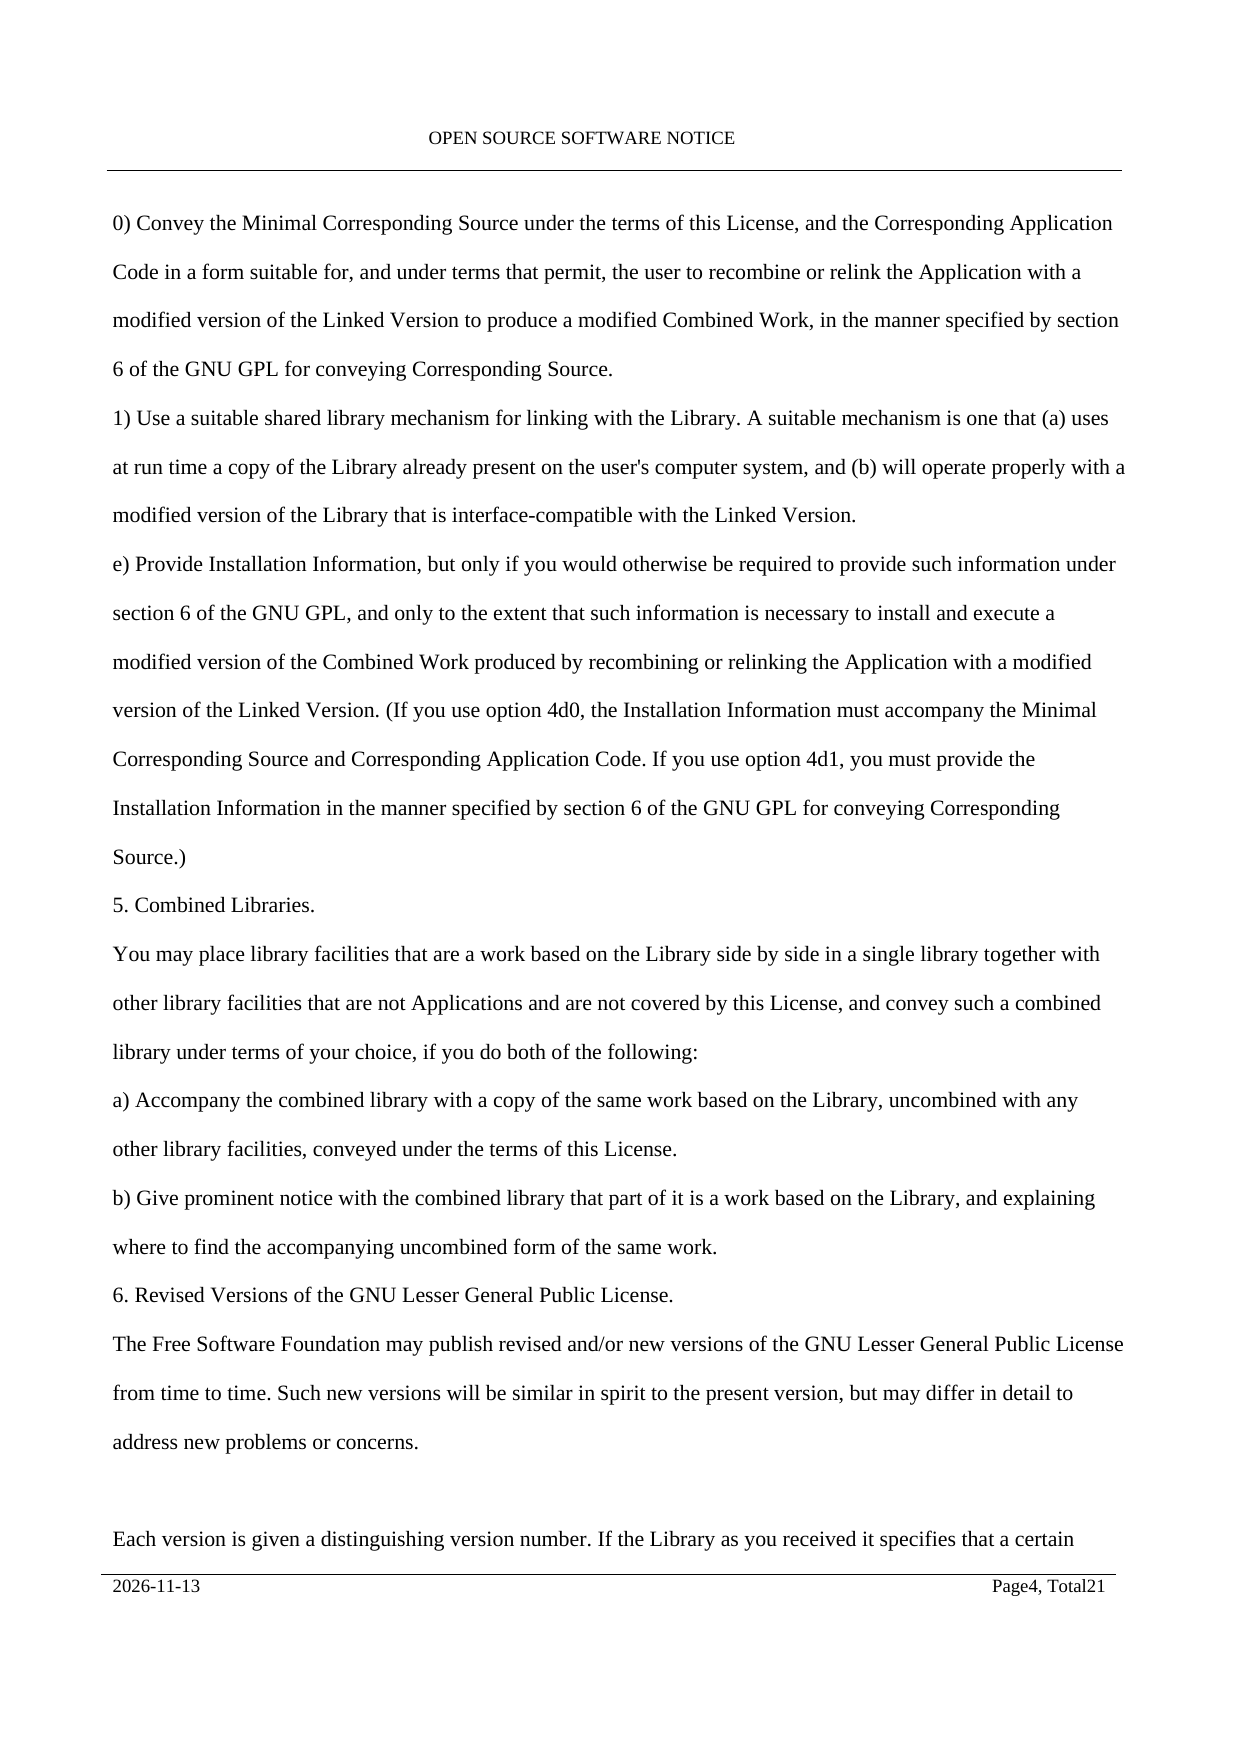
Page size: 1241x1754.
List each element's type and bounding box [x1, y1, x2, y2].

text [112, 206, 1128, 1555]
